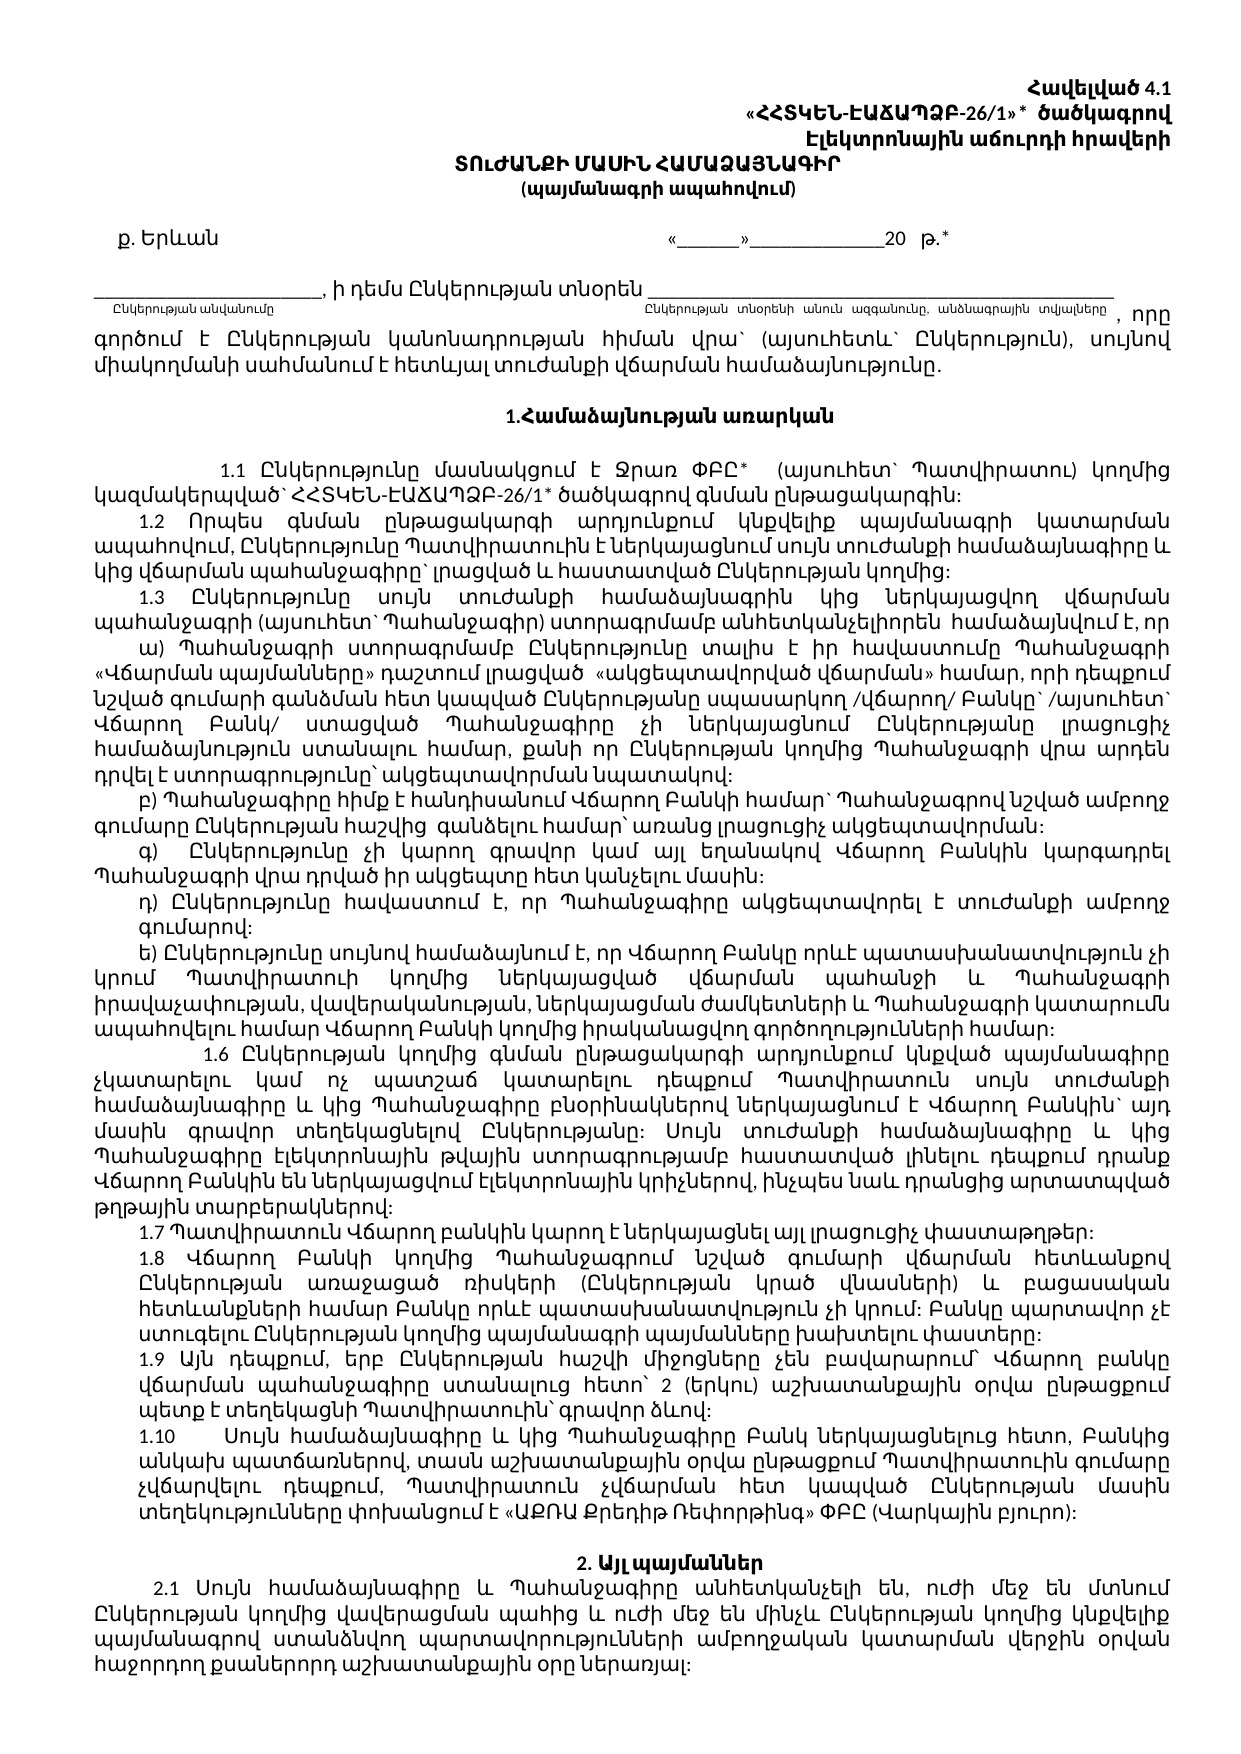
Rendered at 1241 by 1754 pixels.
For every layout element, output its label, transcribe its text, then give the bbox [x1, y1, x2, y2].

text Հավելված 4.1 [94, 75, 1171, 100]
text 1.3 Ընկերությունը սույն տուժանքի համաձայնագրին կից ներկայացվող վճարման պահանջագրի (այսուհետ` Պահանջագիր) ստորագրմամբ անհետկանչելիորեն համաձայնվում է, որ [94, 584, 1171, 635]
text «ՀՀՏԿԵՆ-ԷԱՃԱՊՁԲ-26/1»* ծածկագրով [94, 100, 1171, 126]
text բ) Պահանջագիրը հիմք է հանդիսանում Վճարող Բանկի համար` Պահանջագրով նշված ամբողջ գումարը Ընկերության հաշվից գանձելու համար՝ առանց լրացուցիչ ակցեպտավորման: [94, 787, 1171, 838]
text 1.10 Սույն համաձայնագիրը և կից Պահանջագիրը Բանկ ներկայացնելուց հետո, Բանկից անկախ պատճառներով, տասն աշխատանքային օրվա ընթացքում Պատվիրատուին գումարը չվճարվելու դեպքում, Պատվիրատուն չվճարման հետ կապված Ընկերության մասին տեղեկությունները փոխանցում է «ԱՔՌԱ Քրեդիթ Ռեփորթինգ» ՓԲԸ (Վարկային բյուրո): [138, 1423, 1171, 1524]
text 2. Այլ պայմաններ [169, 1550, 1171, 1575]
text Ընկերության անվանումը Ընկերության տնօրենի անուն ազգանունը, անձնագրային տվյալները , որը գործում է Ընկերության կանոնադրության հիման վրա` (այսուհետև` Ընկերություն), սույնով միակողմանի սահմանում է հետևյալ տուժանքի վճարման համաձայնությունը. [94, 301, 1171, 377]
text (պայմանագրի ապահովում) [94, 177, 1171, 199]
text 1.2 Որպես գնման ընթացակարգի արդյունքում կնքվելիք պայմանագրի կատարման ապահովում, Ընկերությունը Պատվիրատուին է ներկայացնում սույն տուժանքի համաձայնագիրը և կից վճարման պահանջագիրը` լրացված և հաստատված Ընկերության կողմից: [94, 508, 1171, 584]
text 1.9 Այն դեպքում, երբ Ընկերության հաշվի միջոցները չեն բավարարում՝ Վճարող բանկը վճարման պահանջագիրը ստանալուց հետո՝ 2 (երկու) աշխատանքային օրվա ընթացքում պետք է տեղեկացնի Պատվիրատուին՝ գրավոր ձևով: [138, 1347, 1171, 1423]
text 1.7 Պատվիրատուն Վճարող բանկին կարող է ներկայացնել այլ լրացուցիչ փաստաթղթեր: [138, 1219, 1171, 1245]
text ______________________, ի դեմս Ընկերության տնօրեն _____________________________________________ [94, 276, 1171, 301]
text ՏՈւԺԱՆՔԻ ՄԱՍԻՆ ՀԱՄԱՁԱՅՆԱԳԻՐ [94, 151, 1171, 177]
text 2.1 Սույն համաձայնագիրը և Պահանջագիրը անհետկանչելի են, ուժի մեջ են մտնում Ընկերության կողմից վավերացման պահից և ուժի մեջ են մինչև Ընկերության կողմից կնքվելիք պայմանագրով ստանձնվող պարտավորությունների ամբողջական կատարման վերջին օրվան հաջորդող քսաներորդ աշխատանքային օրը ներառյալ: [94, 1575, 1171, 1677]
text գ) Ընկերությունը չի կարող գրավոր կամ այլ եղանակով Վճարող Բանկին կարգադրել Պահանջագրի վրա դրված իր ակցեպտը հետ կանչելու մասին: [94, 838, 1171, 889]
text 1.8 Վճարող Բանկի կողմից Պահանջագրում նշված գումարի վճարման հետևանքով Ընկերության առաջացած ռիսկերի (Ընկերության կրած վնասների) և բացասական հետևանքների համար Բանկը որևէ պատասխանատվություն չի կրում: Բանկը պարտավոր չէ ստուգելու Ընկերության կողմից պայմանագրի պայմանները խախտելու փաստերը: [138, 1245, 1171, 1347]
text դ) Ընկերությունը հավաստում է, որ Պահանջագիրը ակցեպտավորել է տուժանքի ամբողջ գումարով: [138, 889, 1171, 940]
text 1.Համաձայնության առարկան [169, 403, 1171, 428]
text 1.1 Ընկերությունը մասնակցում է Ջրառ ՓԲԸ* (այսուհետ` Պատվիրատու) կողմից կազմակերպված` ՀՀՏԿԵՆ-ԷԱՃԱՊՁԲ-26/1* ծածկագրով գնման ընթացակարգին: [94, 457, 1171, 508]
text ա) Պահանջագրի ստորագրմամբ Ընկերությունը տալիս է իր հավաստումը Պահանջագրի «Վճարման պայմանները» դաշտում լրացված «ակցեպտավորված վճարման» համար, որի դեպքում նշված գումարի գանձման հետ կապված Ընկերությանը սպասարկող /վճարող/ Բանկը` /այսուհետ` Վճարող Բանկ/ ստացված Պահանջագիրը չի ներկայացնում Ընկերությանը լրացուցիչ համաձայնություն ստանալու համար, քանի որ Ընկերության կողմից Պահանջագրի վրա արդեն դրվել է ստորագրությունը՝ ակցեպտավորման նպատակով: [94, 635, 1171, 787]
text ե) Ընկերությունը սույնով համաձայնում է, որ Վճարող Բանկը որևէ պատասխանատվություն չի կրում Պատվիրատուի կողմից ներկայացված վճարման պահանջի և Պահանջագրի իրավաչափության, վավերականության, ներկայացման ժամկետների և Պահանջագրի կատարումն ապահովելու համար Վճարող Բանկի կողմից իրականացվող գործողությունների համար: [94, 940, 1171, 1042]
text 1.6 Ընկերության կողմից գնման ընթացակարգի արդյունքում կնքված պայմանագիրը չկատարելու կամ ոչ պատշաճ կատարելու դեպքում Պատվիրատուն սույն տուժանքի համաձայնագիրը և կից Պահանջագիրը բնօրինակներով ներկայացնում է Վճարող Բանկին` այդ մասին գրավոր տեղեկացնելով Ընկերությանը: Սույն տուժանքի համաձայնագիրը և կից Պահանջագիրը էլեկտրոնային թվային ստորագրությամբ հաստատված լինելու դեպքում դրանք Վճարող Բանկին են ներկայացվում էլեկտրոնային կրիչներով, ինչպես նաև դրանցից արտատպված թղթային տարբերակներով: [94, 1042, 1171, 1219]
text Էլեկտրոնային աճուրդի հրավերի [94, 126, 1171, 151]
text ք. Երևան «______»_____________20 թ.* [94, 225, 1171, 250]
